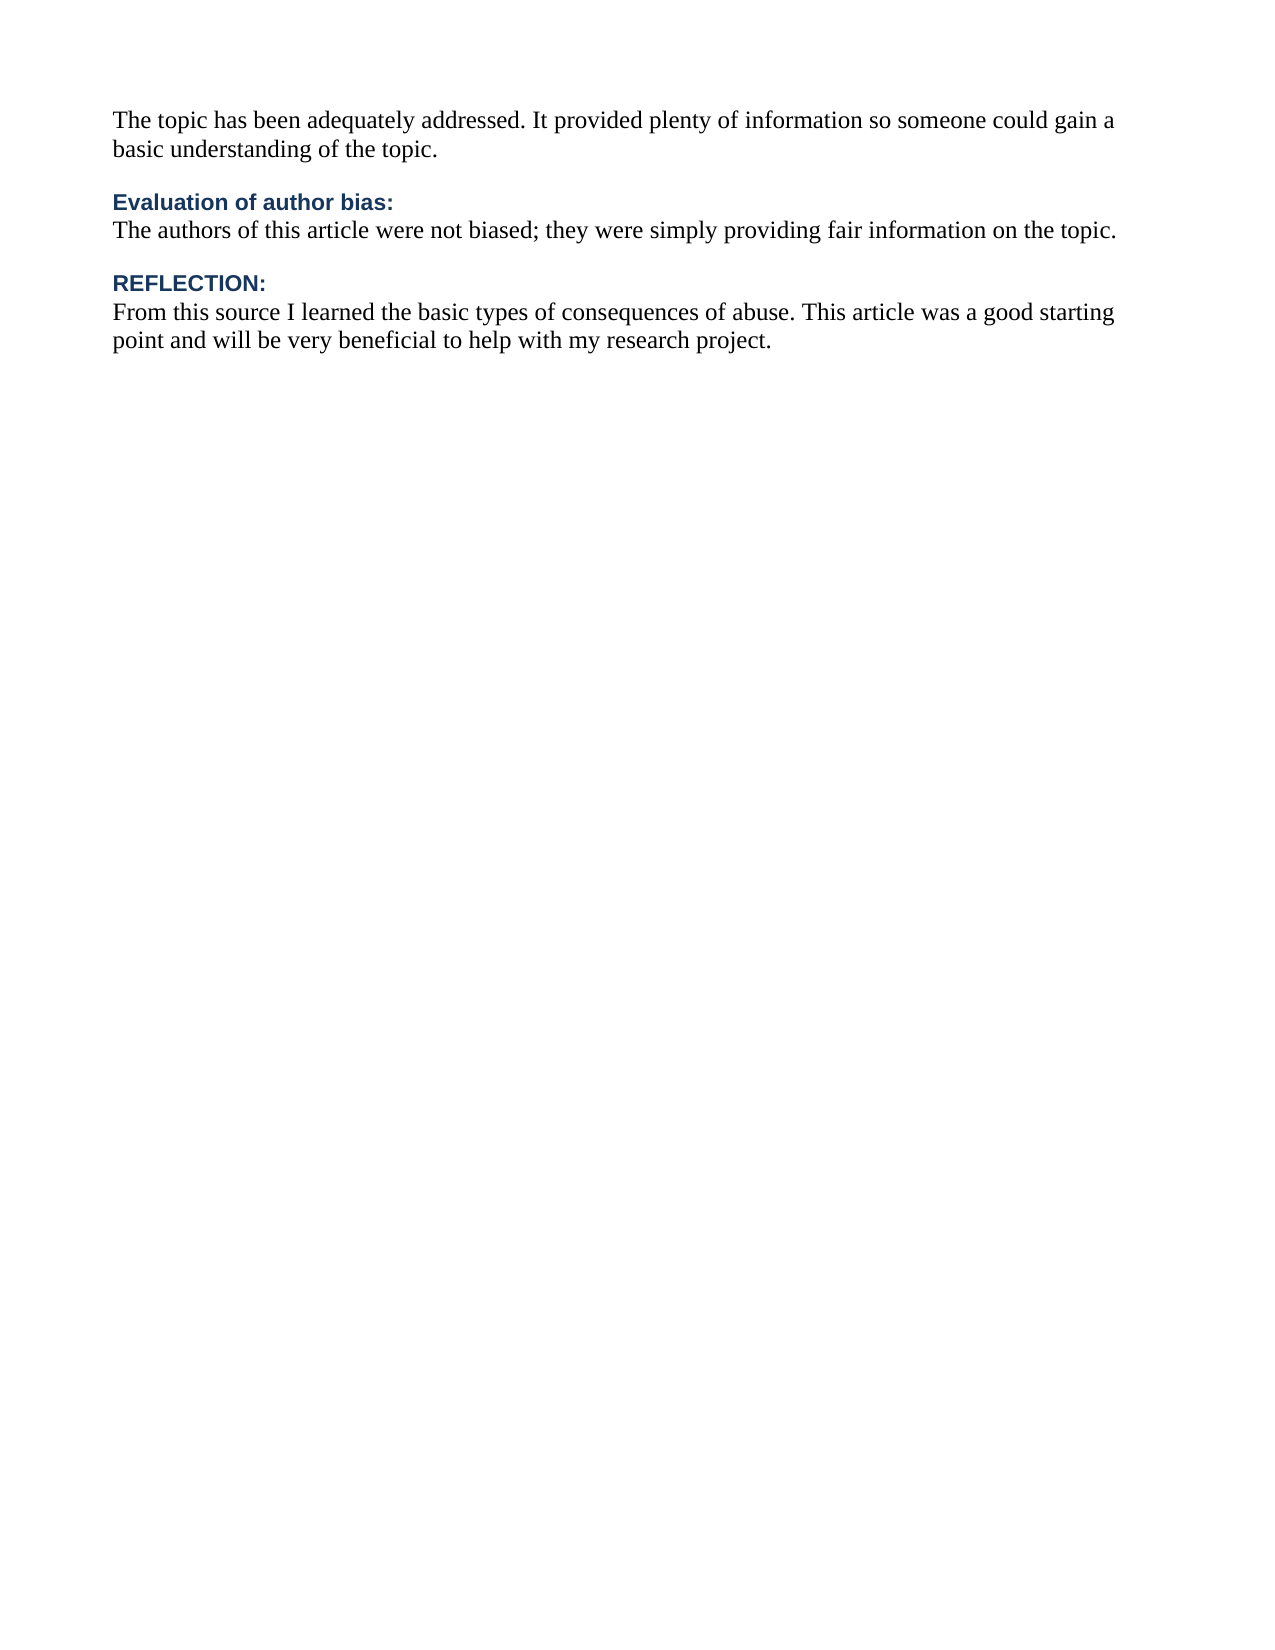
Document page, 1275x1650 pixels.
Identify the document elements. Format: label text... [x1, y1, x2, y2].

text From this source I learned the basic types of consequences of abuse. This article was a good starting point and will be very beneficial to help with my research project. [112, 297, 1162, 354]
text Evaluation of author bias: [112, 189, 1162, 215]
text The authors of this article were not biased; they were simply providing fair information on the topic. [112, 215, 1162, 244]
text REFLECTION: [112, 270, 1162, 297]
text The topic has been adequately addressed. It provided plenty of information so someone could gain a basic understanding of the topic. [112, 105, 1162, 162]
